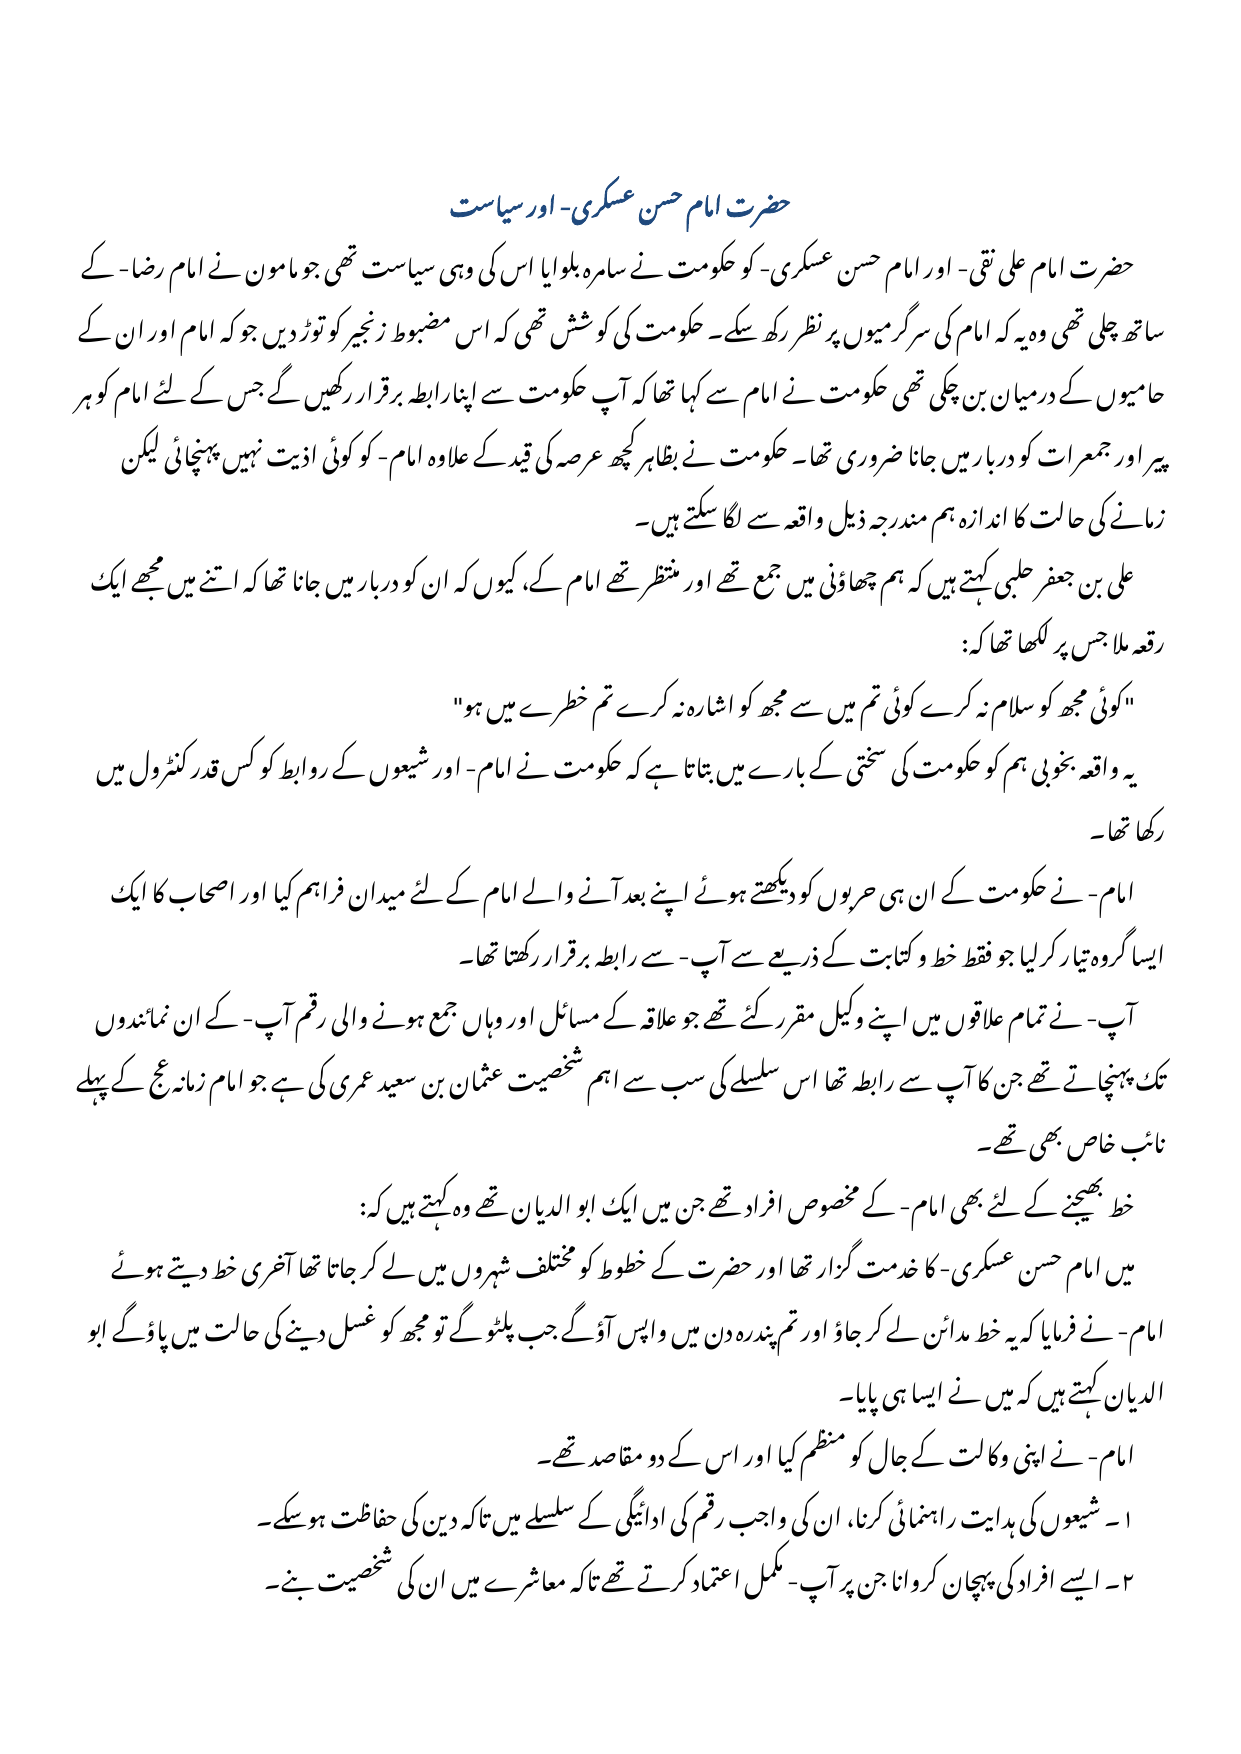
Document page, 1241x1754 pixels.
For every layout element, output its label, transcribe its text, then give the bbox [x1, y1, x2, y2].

text یہ واقعہ بخوبی ہم کو حکومت کی سختی کے بارے میں بتاتا ہے کہ حکومت نے امام- اور شیعوں کے روابط کو کس قدر کنٹرول میں رکھا تھا۔ [75, 731, 1165, 856]
text ۱۔ شیعوں کی ہدایت راہنمائی کرنا، ان کی واجب رقم کی ادائیگی کے سلسلے میں تاکہ دین کی حفاظت ہوسکے۔ [75, 1481, 1165, 1544]
text ۲۔ ایسے افراد کی پہچان کروانا جن پر آپ- مکمل اعتماد کرتے تھے تاکہ معاشرے میں ان کی شخصیت بنے۔ [75, 1544, 1165, 1606]
text حضرت امام علی نقی- اور امام حسن عسکری- کو حکومت نے سامرہ بلوایا اس کی وہی سیاست تھی جو مامون نے امام رضا- کے ساتھ چلی تھی وہ یہ کہ امام کی سرگرمیوں پر نظر رکھ سکے۔ حکومت کی کوشش تھی کہ اس مضبوط زنجیر کو توڑ دیں جو کہ امام اور ان کے حامیوں کے درمیان بن چکی تھی حکومت نے امام سے کہا تھا کہ آپ حکومت سے اپنارابطہ برقرار رکھیں گے جس کے لئے امام کو ہر پیر اور جمعرات کو دربار میں جانا ضروری تھا۔ حکومت نے بظاہر کچھ عرصہ کی قید کے علاوہ امام- کو کوئی اذیت نہیں پہنچائی لیکن زمانے کی حالت کا اندازہ ہم مندرجہ ذیل واقعہ سے لگا سکتے ہیں۔ [75, 231, 1165, 544]
text علی بن جعفر حلبی کہتے ہیں کہ ہم چھاؤنی میں جمع تھے اور منتظر تھے امام کے، کیوں کہ ان کو دربار میں جانا تھا کہ اتنے میں مجھے ایک رقعہ ملا جس پر لکھا تھا کہ: [75, 544, 1165, 669]
text آپ- نے تمام علاقوں میں اپنے وکیل مقرر کئے تھے جو علاقہ کے مسائل اور وہاں جمع ہونے والی رقم آپ- کے ان نمائندوں تک پہنچاتے تھے جن کا آپ سے رابطہ تھا اس سلسلے کی سب سے اہم شخصیت عثمان بن سعید عمری کی ہے جو امام زمانہ عج کے پہلے نائب خاص بھی تھے۔ [75, 981, 1165, 1169]
text امام- نے اپنی وکالت کے جال کو منظم کیا اور اس کے دو مقاصد تھے۔ [75, 1419, 1165, 1481]
text امام- نے حکومت کے ان ہی حربوں کو دیکھتے ہوئے اپنے بعد آنے والے امام کے لئے میدان فراہم کیا اور اصحاب کا ایک ایسا گروہ تیار کرلیا جو فقط خط و کتابت کے ذریعے سے آپ- سے رابطہ برقرار رکھتا تھا۔ [75, 856, 1165, 981]
subtitle حضرت امام حسن عسکری- اور سیاست [75, 169, 1165, 231]
text "کوئی مجھ کو سلام نہ کرے کوئی تم میں سے مجھ کو اشارہ نہ کرے تم خطرے میں ہو" [75, 669, 1165, 731]
text خط بھیجنے کے لئے بھی امام- کے مخصوص افراد تھے جن میں ایک ابو الدیان تھے وہ کہتے ہیں کہ: [75, 1169, 1165, 1231]
text میں امام حسن عسکری- کا خدمت گزار تھا اور حضرت کے خطوط کو مختلف شہروں میں لے کر جاتا تھا آخری خط دیتے ہوئے امام- نے فرمایا کہ یہ خط مدائن لے کر جاؤ اور تم پندرہ دن میں واپس آؤگے جب پلٹو گے تو مجھ کو غسل دینے کی حالت میں پاؤگے ابو الدیان کہتے ہیں کہ میں نے ایسا ہی پایا۔ [75, 1231, 1165, 1419]
